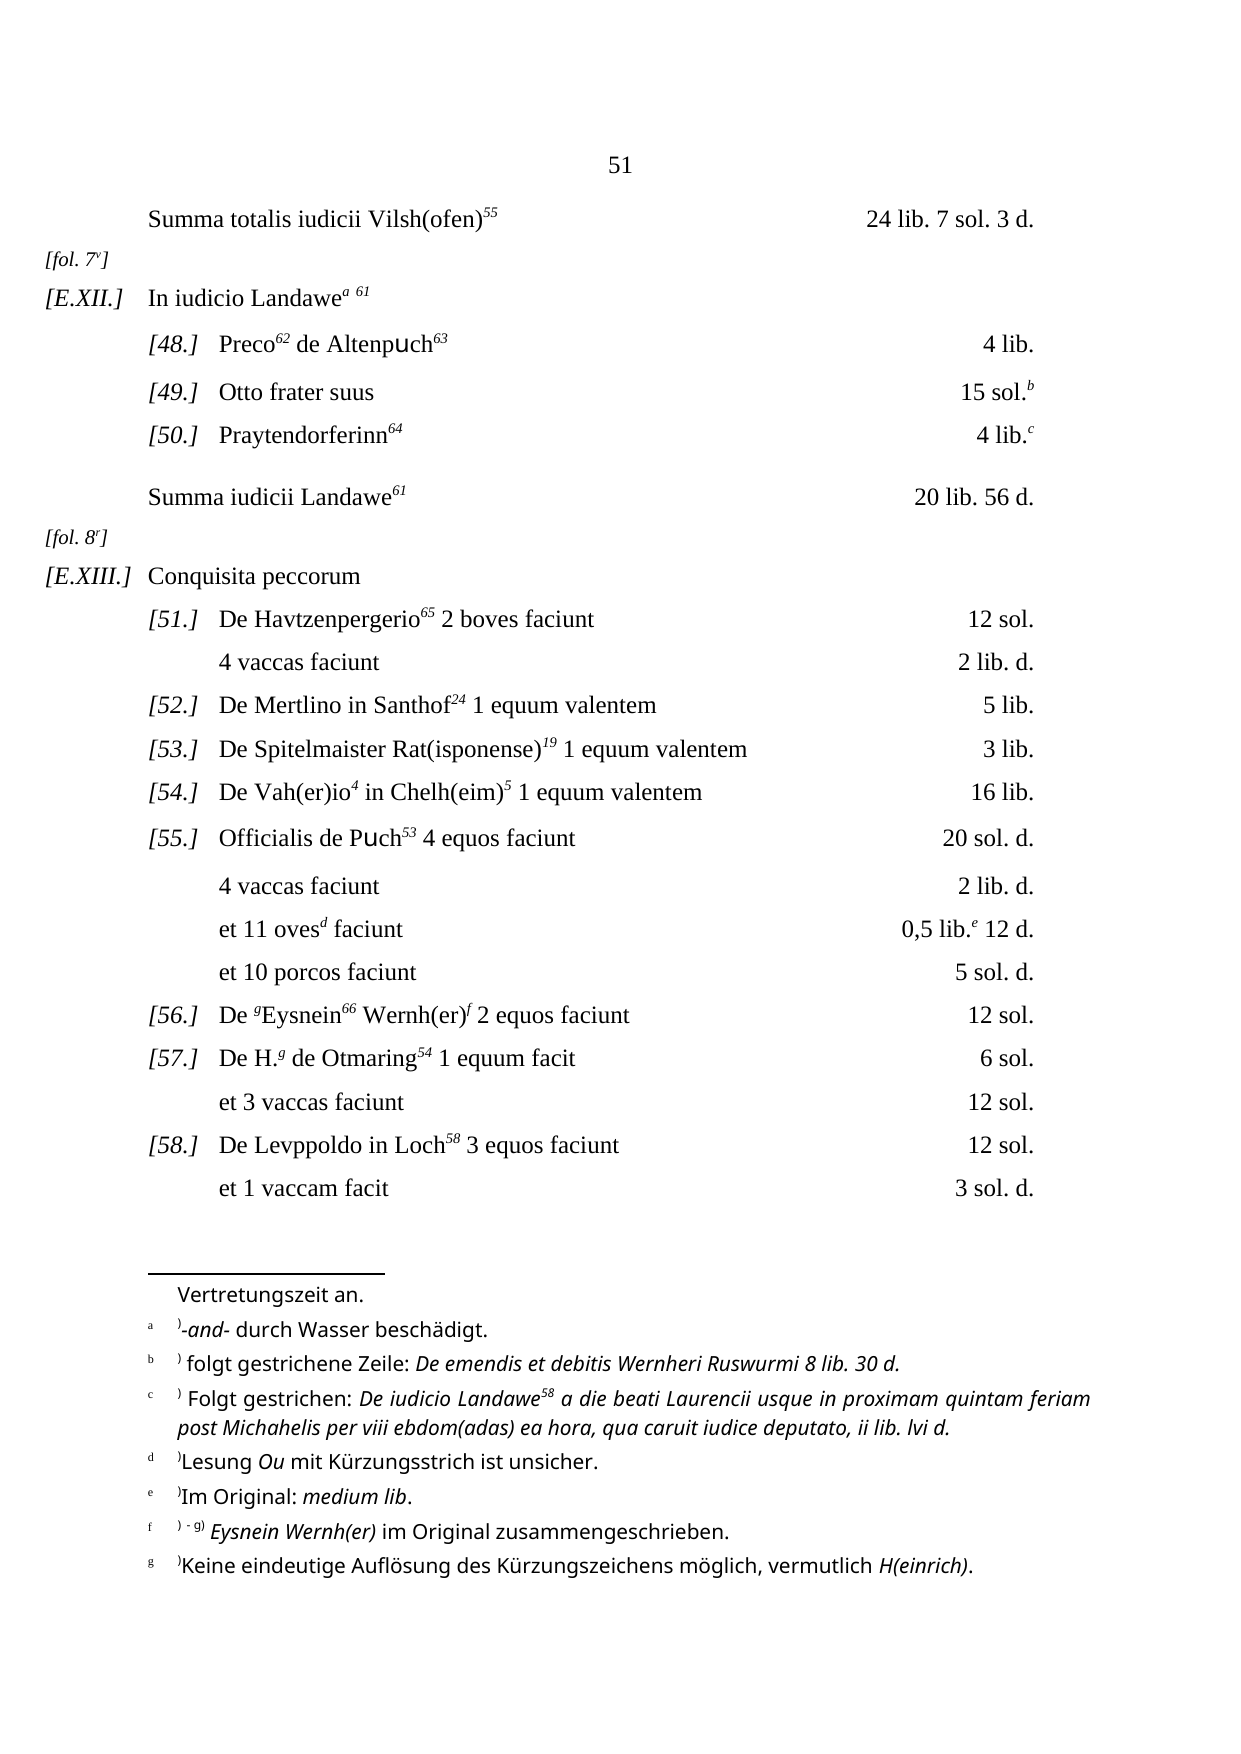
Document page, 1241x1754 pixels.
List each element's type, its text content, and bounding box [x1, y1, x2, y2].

text [48.] Preco de Altenpuch 4 lib. [148, 326, 1092, 360]
text et 1 vaccam facit 3 sol. d. [218, 1173, 1092, 1202]
text Summa totalis iudicii Vilsh(ofen)55 24 lib. 7 sol. 3 d. [148, 204, 1092, 232]
text [fol. 8r] [44, 525, 1092, 549]
text [55.] Officialis de Puch53 4 equos faciunt 20 sol. d. [148, 820, 1092, 854]
text [54.] De Vah(er)io4 in Chelh(eim)5 1 equum valentem 16 lib. [148, 777, 1092, 806]
text [57.] De H. de Otmaring54 1 equum facit 6 sol. [148, 1043, 1092, 1072]
text [52.] De Mertlino in Santhof24 1 equum valentem 5 lib. [148, 691, 1092, 719]
text [fol. 7v] [44, 247, 1092, 271]
text [51.] De Havtzenpergerio 2 boves faciunt 12 sol. [148, 604, 1092, 633]
text 4 vaccas faciunt 2 lib. d. [218, 647, 1092, 676]
text et 10 porcos faciunt 5 sol. d. [218, 957, 1092, 986]
text [E.XIII.] Conquisita peccorum [44, 561, 1092, 590]
text [53.] De Spitelmaister Rat(isponense)19 1 equum valentem 3 lib. [148, 734, 1092, 762]
text 4 vaccas faciunt 2 lib. d. [218, 871, 1092, 900]
text [49.] Otto frater suus 15 sol. [148, 377, 1099, 406]
text et 3 vaccas faciunt 12 sol. [218, 1087, 1092, 1115]
text [58.] De Levppoldo in Loch58 3 equos faciunt 12 sol. [148, 1130, 1092, 1158]
text [E.XII.] In iudicio Landawe [44, 283, 1092, 312]
text Summa iudicii Landawe61 20 lib. 56 d. [148, 482, 1092, 511]
text et 11 oves faciunt 0,5 lib. 12 d. [218, 914, 1092, 943]
text [56.] De gEysnein Wernh(er) 2 equos faciunt 12 sol. [148, 1000, 1092, 1029]
text [50.] Praytendorferinn 4 lib. [148, 420, 1099, 449]
